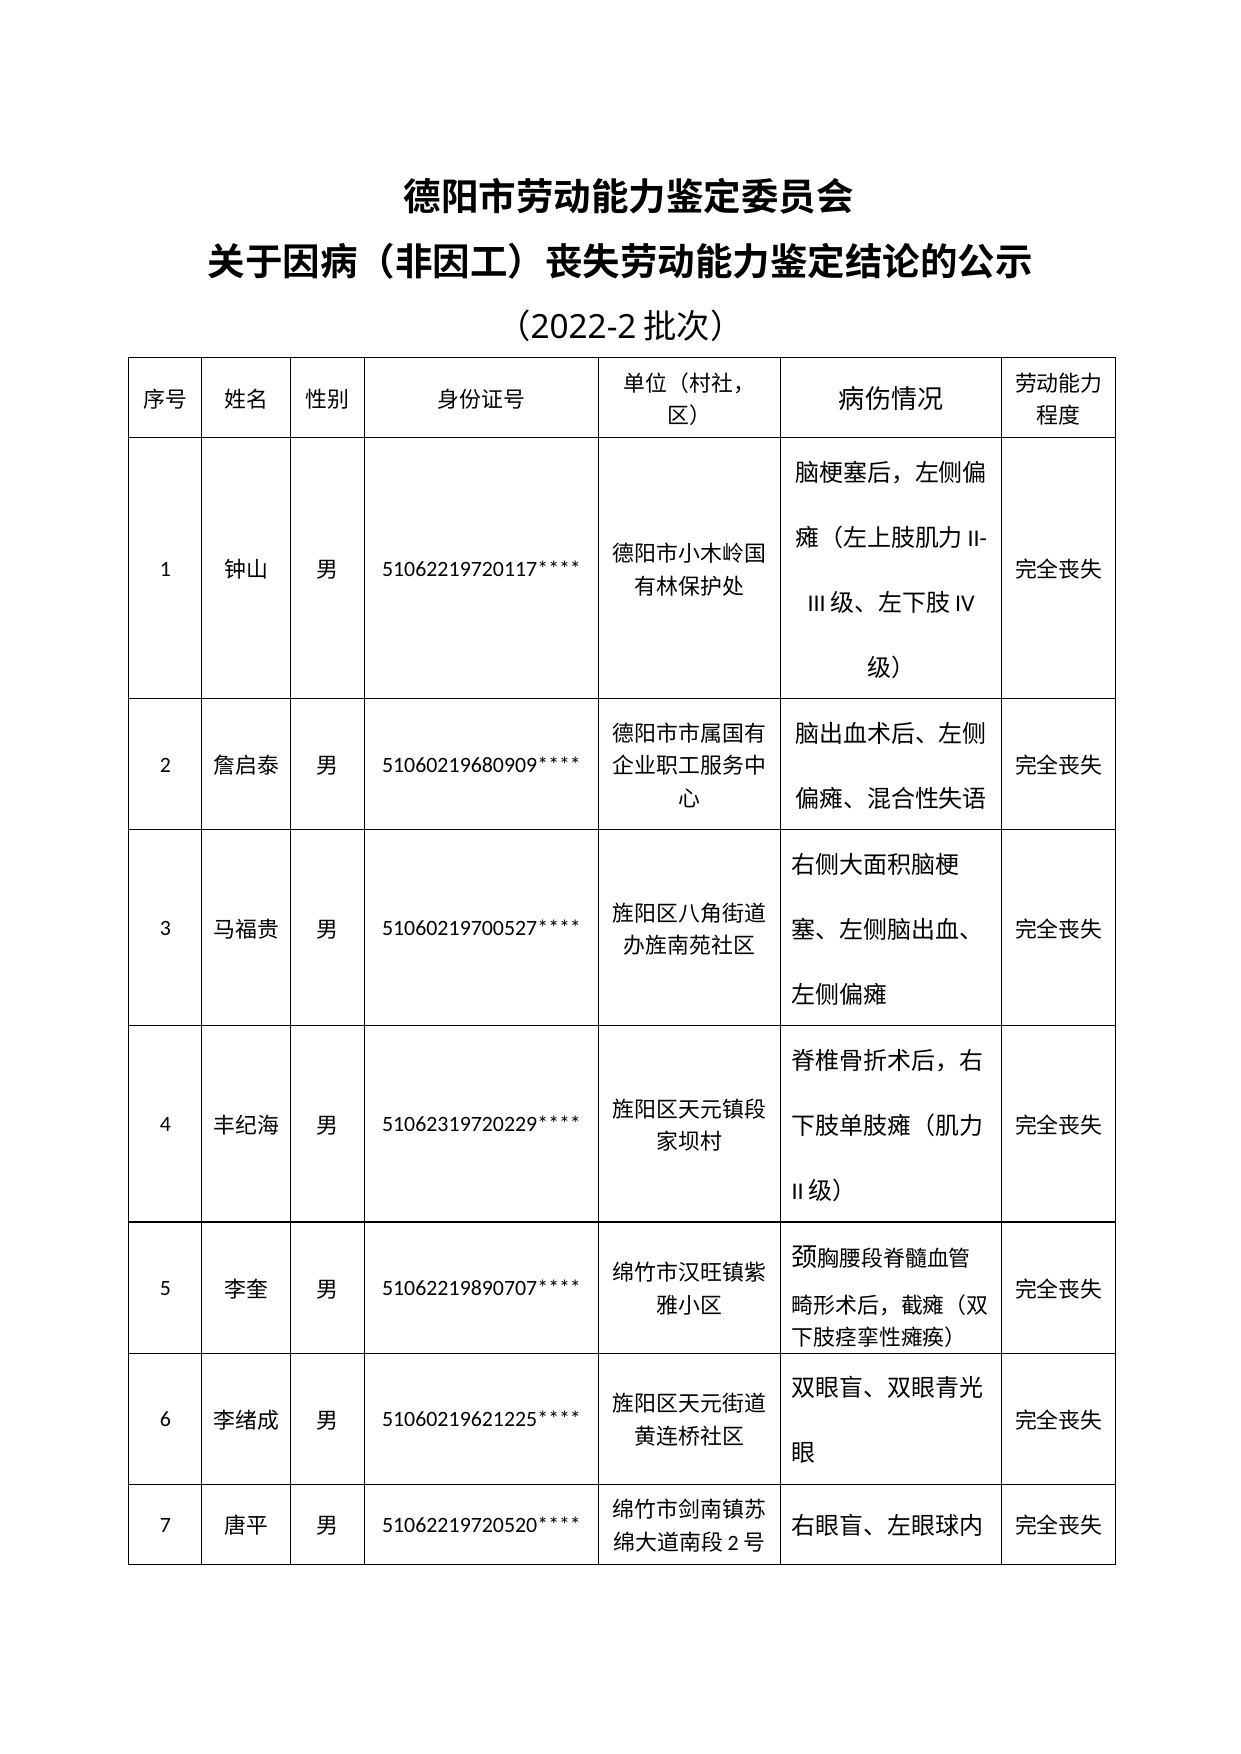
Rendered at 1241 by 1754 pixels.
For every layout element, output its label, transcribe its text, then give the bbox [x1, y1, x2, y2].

table_header 劳动能力程度 [1002, 358, 1115, 437]
table_cell 脑梗塞后，左侧偏瘫（左上肢肌力II-III级、左下肢IV级） [781, 438, 1001, 698]
table_cell 2 [129, 699, 201, 829]
table_cell 3 [129, 830, 201, 1025]
table_cell 马福贵 [202, 830, 290, 1025]
table_cell 5 [129, 1223, 201, 1352]
table_cell 男 [291, 699, 364, 829]
table_cell 右侧大面积脑梗塞、左侧脑出血、左侧偏瘫 [781, 830, 1001, 1025]
table_cell 男 [291, 1026, 364, 1221]
table_cell 男 [291, 1354, 364, 1483]
table_cell 旌阳区八角街道办旌南苑社区 [599, 830, 780, 1025]
table_cell 51062219890707**** [365, 1223, 598, 1352]
table_header 性别 [291, 358, 364, 437]
table_cell 旌阳区天元镇段家坝村 [599, 1026, 780, 1221]
table_cell 德阳市市属国有企业职工服务中心 [599, 699, 780, 829]
table_cell 完全丧失 [1002, 1485, 1115, 1564]
text 德阳市劳动能力鉴定委员会 [187, 162, 1053, 227]
table_cell 1 [129, 438, 201, 698]
text （2022-2批次） [187, 292, 1053, 357]
table_cell 完全丧失 [1002, 699, 1115, 829]
table_cell 4 [129, 1026, 201, 1221]
table_header 单位（村社，区） [599, 358, 780, 437]
table_cell 颈胸腰段脊髓血管畸形术后，截瘫（双下肢痉挛性瘫痪） [781, 1223, 1001, 1352]
table_cell 7 [129, 1485, 201, 1564]
table_cell 完全丧失 [1002, 830, 1115, 1025]
table_cell 双眼盲、双眼青光眼 [781, 1354, 1001, 1483]
table_cell 完全丧失 [1002, 1026, 1115, 1221]
table_cell 绵竹市剑南镇苏绵大道南段2号 [599, 1485, 780, 1564]
table_cell 德阳市小木岭国有林保护处 [599, 438, 780, 698]
table_header 姓名 [202, 358, 290, 437]
text 关于因病（非因工）丧失劳动能力鉴定结论的公示 [187, 227, 1053, 292]
table_header 病伤情况 [781, 358, 1001, 437]
table_cell 51060219680909**** [365, 699, 598, 829]
table_cell 丰纪海 [202, 1026, 290, 1221]
table_cell 完全丧失 [1002, 1223, 1115, 1352]
table_header 序号 [129, 358, 201, 437]
table_cell 男 [291, 830, 364, 1025]
table_cell 詹启泰 [202, 699, 290, 829]
table_cell 右眼盲、左眼球内容物剜出术后 [781, 1485, 1001, 1564]
table_cell 51062219720520**** [365, 1485, 598, 1564]
table_cell 绵竹市汉旺镇紫雅小区 [599, 1223, 780, 1352]
table_cell 男 [291, 438, 364, 698]
table_cell 李绪成 [202, 1354, 290, 1483]
table_cell 完全丧失 [1002, 438, 1115, 698]
table_cell 男 [291, 1485, 364, 1564]
table_cell 男 [291, 1223, 364, 1352]
table_header 身份证号 [365, 358, 598, 437]
table_cell 钟山 [202, 438, 290, 698]
table_cell 51060219700527**** [365, 830, 598, 1025]
table_cell 完全丧失 [1002, 1354, 1115, 1483]
table_cell 李奎 [202, 1223, 290, 1352]
table_cell 51060219621225**** [365, 1354, 598, 1483]
table_cell 脊椎骨折术后，右下肢单肢瘫（肌力II级） [781, 1026, 1001, 1221]
table_cell 6 [129, 1354, 201, 1483]
table_cell 51062319720229**** [365, 1026, 598, 1221]
table_cell 51062219720117**** [365, 438, 598, 698]
table_cell 脑出血术后、左侧偏瘫、混合性失语 [781, 699, 1001, 829]
table_cell 旌阳区天元街道黄连桥社区 [599, 1354, 780, 1483]
table_cell 唐平 [202, 1485, 290, 1564]
